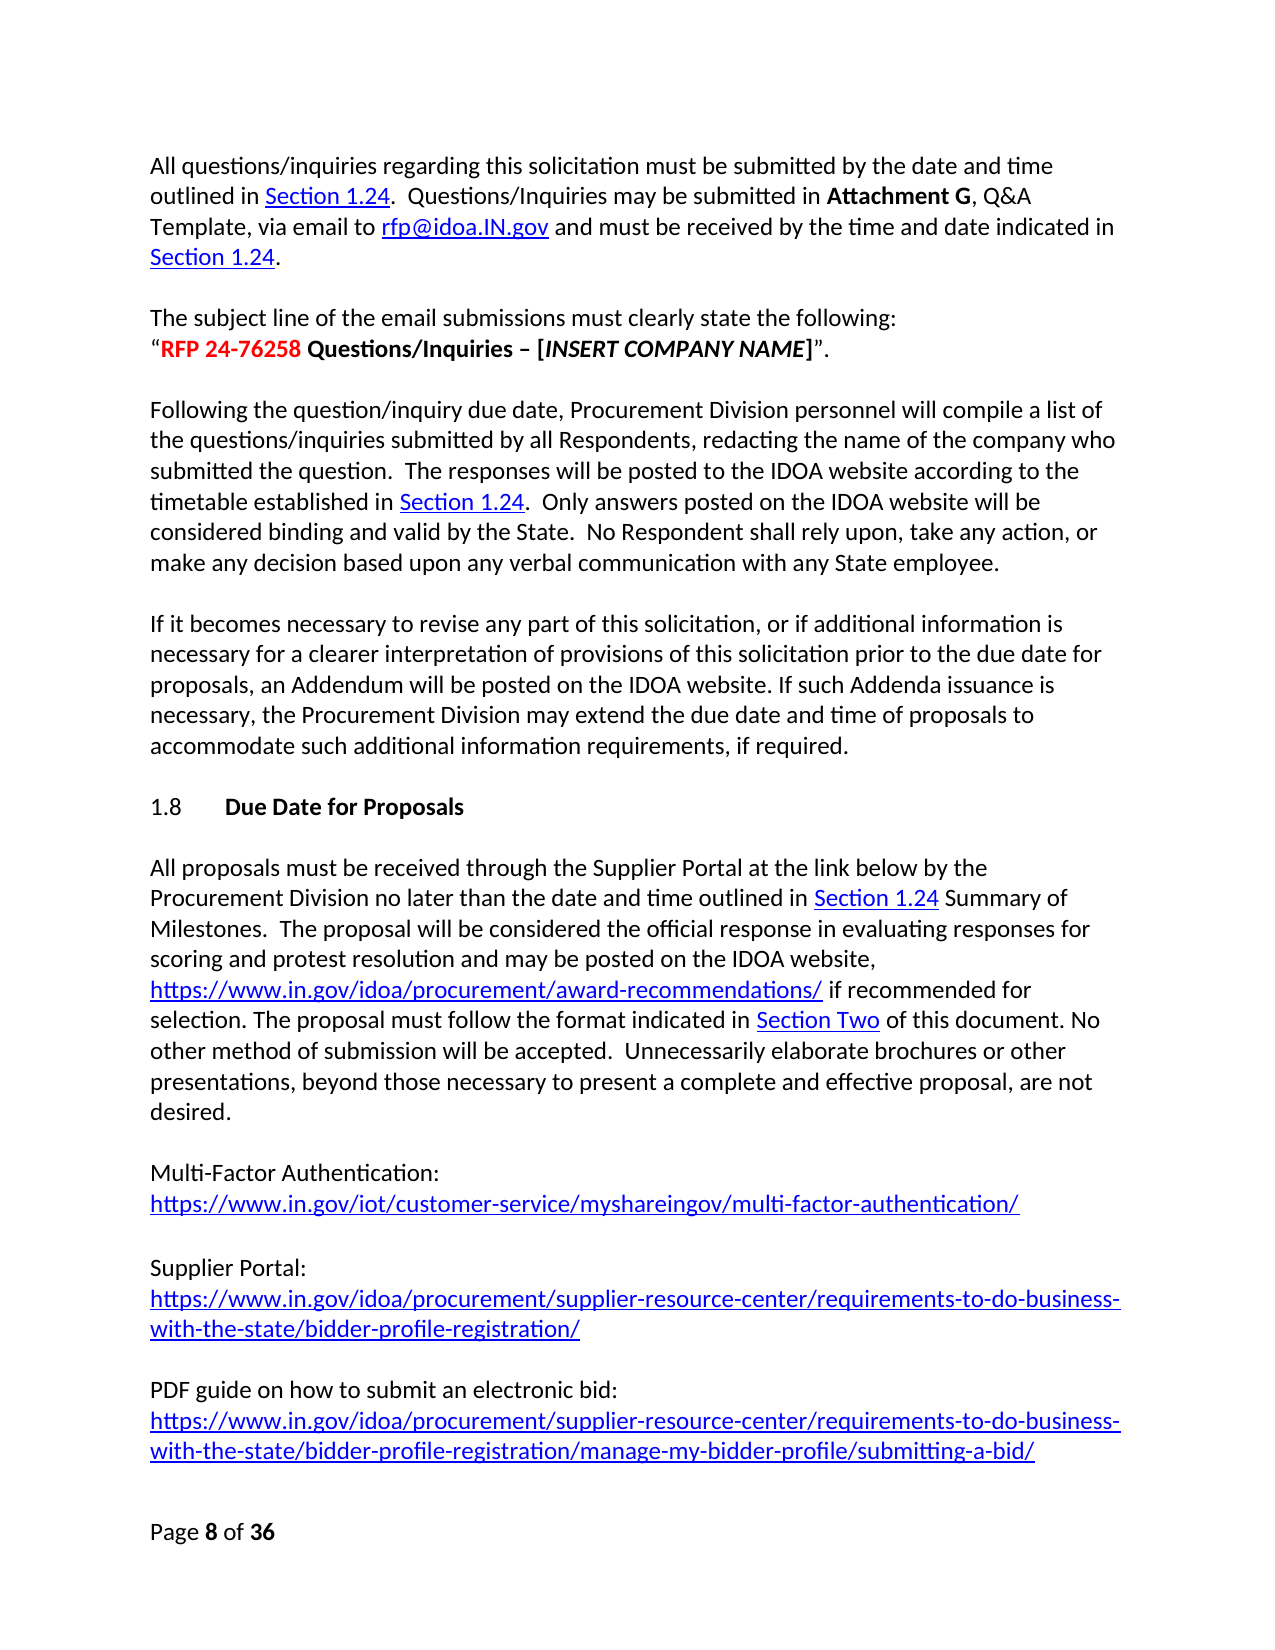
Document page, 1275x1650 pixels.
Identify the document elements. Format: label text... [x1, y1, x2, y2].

text https://www.in.gov/idoa/procurement/supplier-resource-center/requirements-to-do-business-with-the-state/bidder-profile-registration/manage-my-bidder-profile/submitting-a-bid/ [150, 1405, 1125, 1466]
text “RFP 24-76258 Questions/Inquiries – [INSERT COMPANY NAME]”. [150, 333, 1125, 364]
text The subject line of the email submissions must clearly state the following: [150, 303, 1125, 333]
text https://www.in.gov/idoa/procurement/supplier-resource-center/requirements-to-do-business-with-the-state/bidder-profile-registration/ [150, 1283, 1125, 1344]
subtitle 1.8 Due Date for Proposals [150, 791, 1125, 821]
text Multi-Factor Authentication: [150, 1157, 1125, 1188]
text All questions/inquiries regarding this solicitation must be submitted by the date and time outlined in Section 1.24. Questions/Inquiries may be submitted in Attachment G, Q&A Template, via email to rfp@idoa.IN.gov and must be received by the time and date indicated in Section 1.24. [150, 150, 1125, 272]
text If it becomes necessary to revise any part of this solicitation, or if additional information is necessary for a clearer interpretation of provisions of this solicitation prior to the due date for proposals, an Addendum will be posted on the IDOA website. If such Addenda issuance is necessary, the Procurement Division may extend the due date and time of proposals to accommodate such additional information requirements, if required. [150, 608, 1125, 760]
text PDF guide on how to submit an electronic bid: [150, 1374, 1125, 1405]
text Supplier Portal: [150, 1252, 1125, 1283]
text All proposals must be received through the Supplier Portal at the link below by the Procurement Division no later than the date and time outlined in Section 1.24 Summary of Milestones. The proposal will be considered the official response in evaluating responses for scoring and protest resolution and may be posted on the IDOA website, https://www.in.gov/idoa/procurement/award-recommendations/ if recommended for selection. The proposal must follow the format indicated in Section Two of this document. No other method of submission will be accepted. Unnecessarily elaborate brochures or other presentations, beyond those necessary to present a complete and effective proposal, are not desired. [150, 852, 1125, 1127]
text Following the question/inquiry due date, Procurement Division personnel will compile a list of the questions/inquiries submitted by all Respondents, redacting the name of the company who submitted the question. The responses will be posted to the IDOA website according to the timetable established in Section 1.24. Only answers posted on the IDOA website will be considered binding and valid by the State. No Respondent shall rely upon, take any action, or make any decision based upon any verbal communication with any State employee. [150, 394, 1125, 577]
text https://www.in.gov/iot/customer-service/myshareingov/multi-factor-authentication/ [150, 1188, 1125, 1218]
